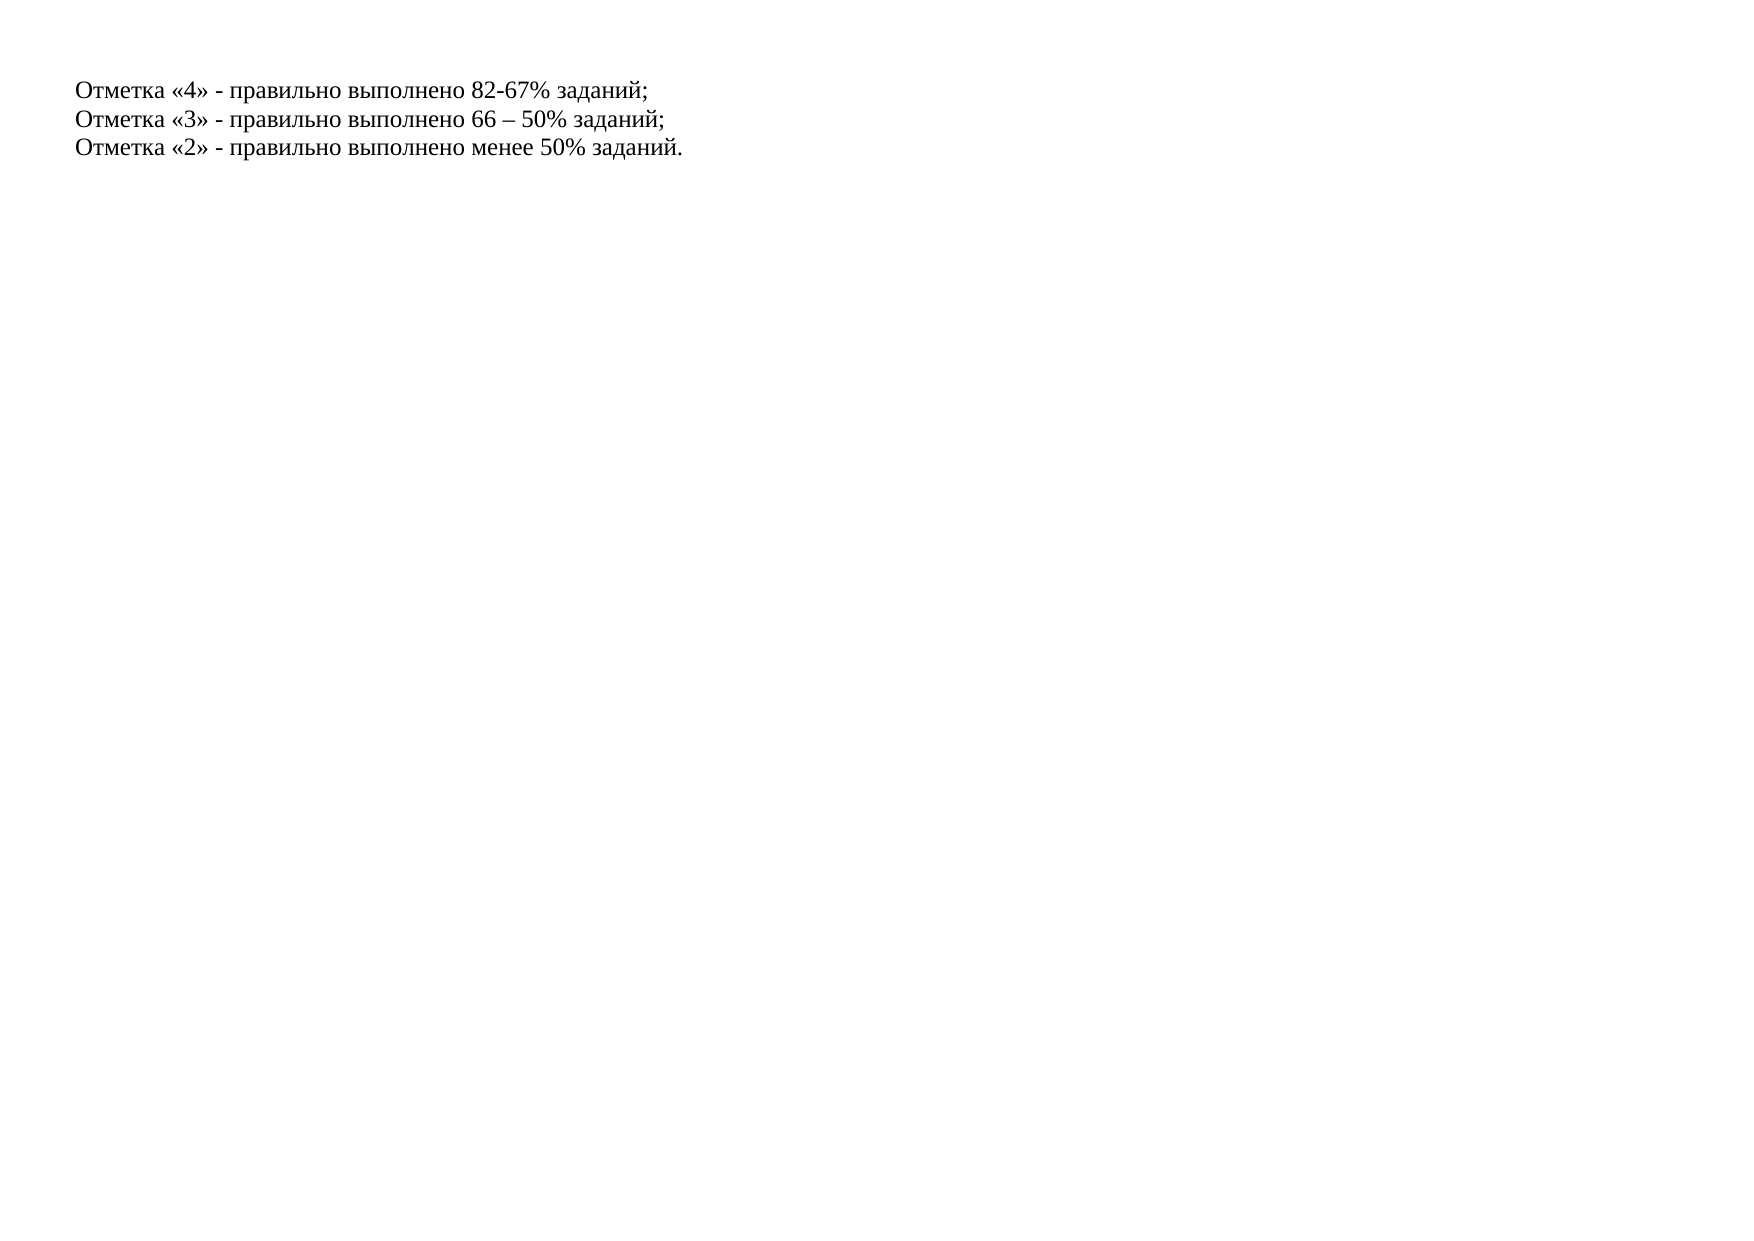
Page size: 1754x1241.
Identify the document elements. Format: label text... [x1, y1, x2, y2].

text Отметка «3» - правильно выполнено 66 – 50% заданий; [75, 104, 1679, 132]
text Отметка «4» - правильно выполнено 82-67% заданий; [75, 75, 1679, 104]
text Отметка «2» - правильно выполнено менее 50% заданий. [75, 132, 1679, 161]
